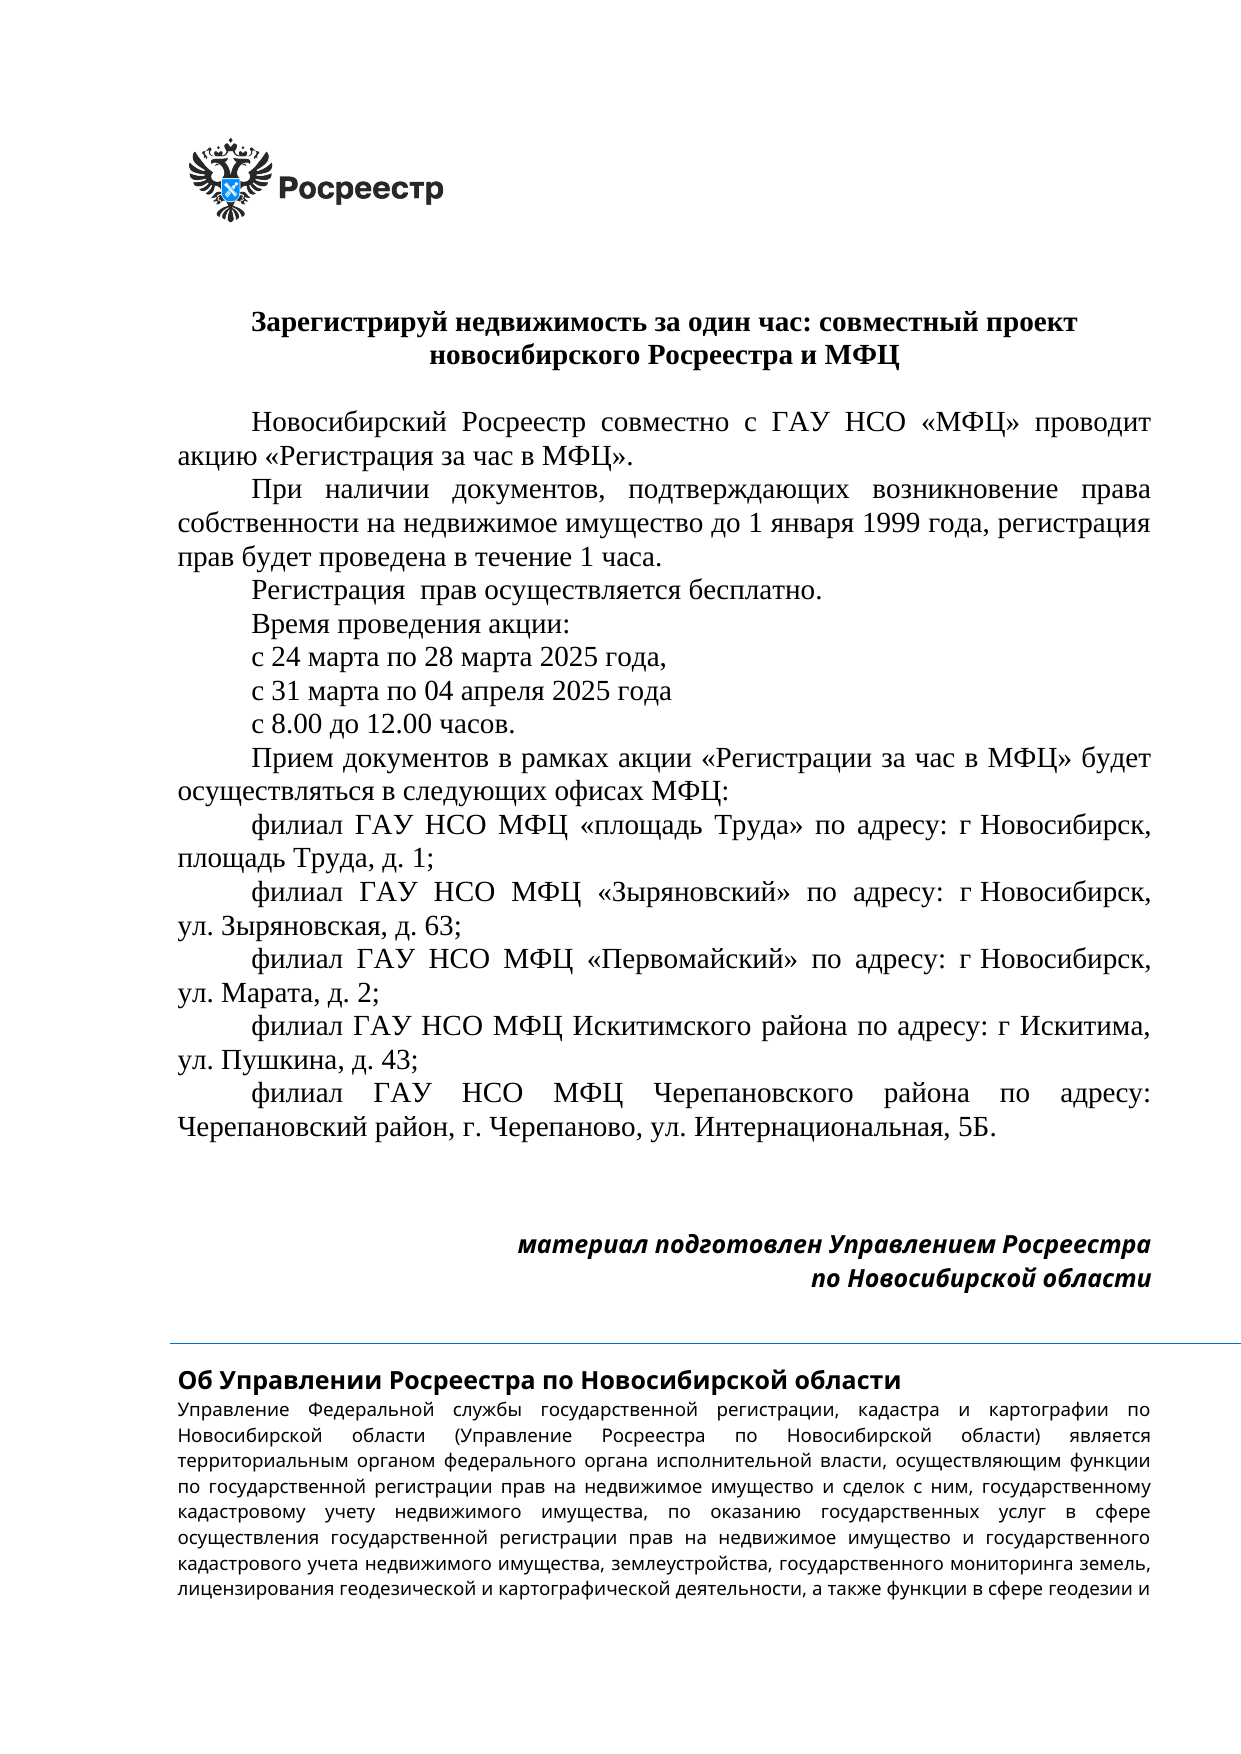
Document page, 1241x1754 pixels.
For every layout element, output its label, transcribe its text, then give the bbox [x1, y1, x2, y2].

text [177, 1397, 1152, 1601]
text Об Управлении Росреестра по Новосибирской области [177, 1363, 1152, 1397]
text Регистрация прав осуществляется бесплатно. [177, 572, 1152, 606]
text по Новосибирской области [177, 1260, 1152, 1294]
text материал подготовлен Управлением Росреестра [177, 1226, 1152, 1260]
text Время проведения акции: [177, 606, 1152, 639]
text Новосибирский Росреестр совместно с ГАУ НСО «МФЦ» проводит акцию «Регистрация за час в МФЦ». [177, 404, 1152, 472]
text филиал ГАУ НСО МФЦ Искитимского района по адресу: г Искитима, ул. Пушкина, д. 43; [177, 1008, 1152, 1075]
text Зарегистрируй недвижимость за один час: совместный проект новосибирского Росреестра и МФЦ [177, 304, 1152, 371]
text филиал ГАУ НСО МФЦ «Зыряновский» по адресу: г Новосибирск, ул. Зыряновская, д. 63; филиал ГАУ НСО МФЦ «Первомайский» по адресу: г Новосибирск, ул. Марата, д. 2; [177, 874, 1152, 1008]
text филиал ГАУ НСО МФЦ Черепановского района по адресу: Черепановский район, г. Черепаново, ул. Интернациональная, 5Б. [177, 1075, 1152, 1142]
text с 24 марта по 28 марта 2025 года, [177, 639, 1152, 673]
text Прием документов в рамках акции «Регистрации за час в МФЦ» будет осуществляться в следующих офисах МФЦ: филиал ГАУ НСО МФЦ «площадь Труда» по адресу: г Новосибирск, площадь Труда, д. 1; [177, 740, 1152, 874]
text с 31 марта по 04 апреля 2025 года [177, 673, 1152, 706]
text с 8.00 до 12.00 часов. [177, 706, 1152, 740]
text При наличии документов, подтверждающих возникновение права собственности на недвижимое имущество до 1 января 1999 года, регистрация прав будет проведена в течение 1 часа. [177, 472, 1152, 572]
picture [177, 118, 464, 242]
